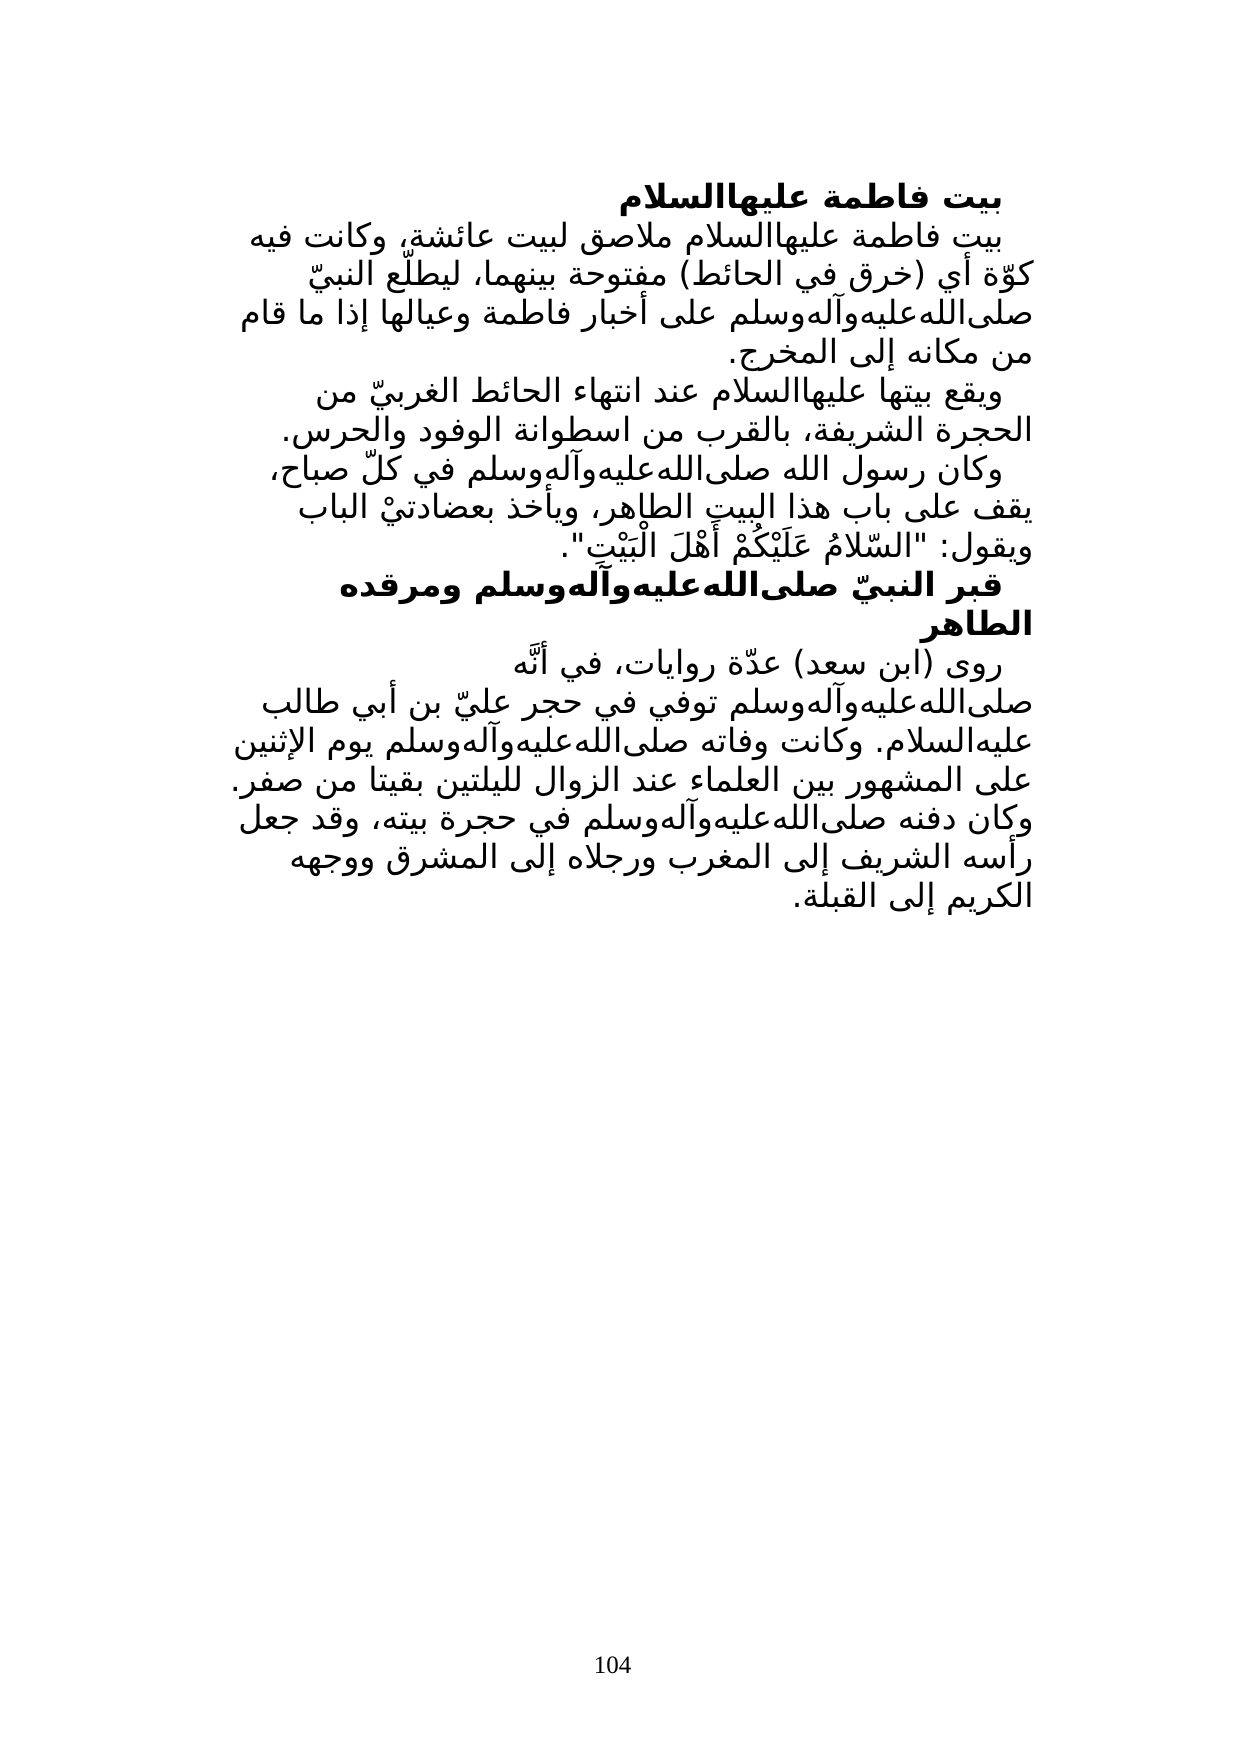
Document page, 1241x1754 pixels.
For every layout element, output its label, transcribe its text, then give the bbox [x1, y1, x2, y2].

text ويقع بيتها عليها‌السلام عند انتهاء الحائط الغربيّ من الحجرة الشريفة، بالقرب من اسطوانة الوفود والحرس. [222, 371, 1033, 449]
text قبر النبيّ صلى‌الله‌عليه‌وآله‌وسلم ومرقده الطاهر [222, 566, 1033, 643]
text بيت فاطمة عليها‌السلام [222, 177, 1033, 216]
text بيت فاطمة عليها‌السلام ملاصق لبيت عائشة، وكانت فيه كوّة أي (خرق في الحائط) مفتوحة بينهما، ليطلّع النبيّ صلى‌الله‌عليه‌وآله‌وسلم على أخبار فاطمة وعيالها إذا ما قام من مكانه إلى المخرج. [222, 216, 1033, 371]
text وكان رسول الله صلى‌الله‌عليه‌وآله‌وسلم في كلّ صباح، يقف على باب هذا البيت الطاهر، ويأخذ بعضادتيْ الباب ويقول: "السّلامُ عَلَيْكُمْ أَهْلَ الْبَيْتِ". [222, 449, 1033, 566]
text روى (ابن سعد) عدّة روايات، في أنَّه صلى‌الله‌عليه‌وآله‌وسلم توفي في حجر عليّ بن أبي طالب عليه‌السلام. وكانت وفاته صلى‌الله‌عليه‌وآله‌وسلم يوم الإثنين على المشهور بين العلماء عند الزوال لليلتين بقيتا من صفر. وكان دفنه صلى‌الله‌عليه‌وآله‌وسلم في حجرة بيته، وقد جعل رأسه الشريف إلى المغرب ورجلاه إلى المشرق ووجهه الكريم إلى القبلة. [222, 643, 1033, 915]
